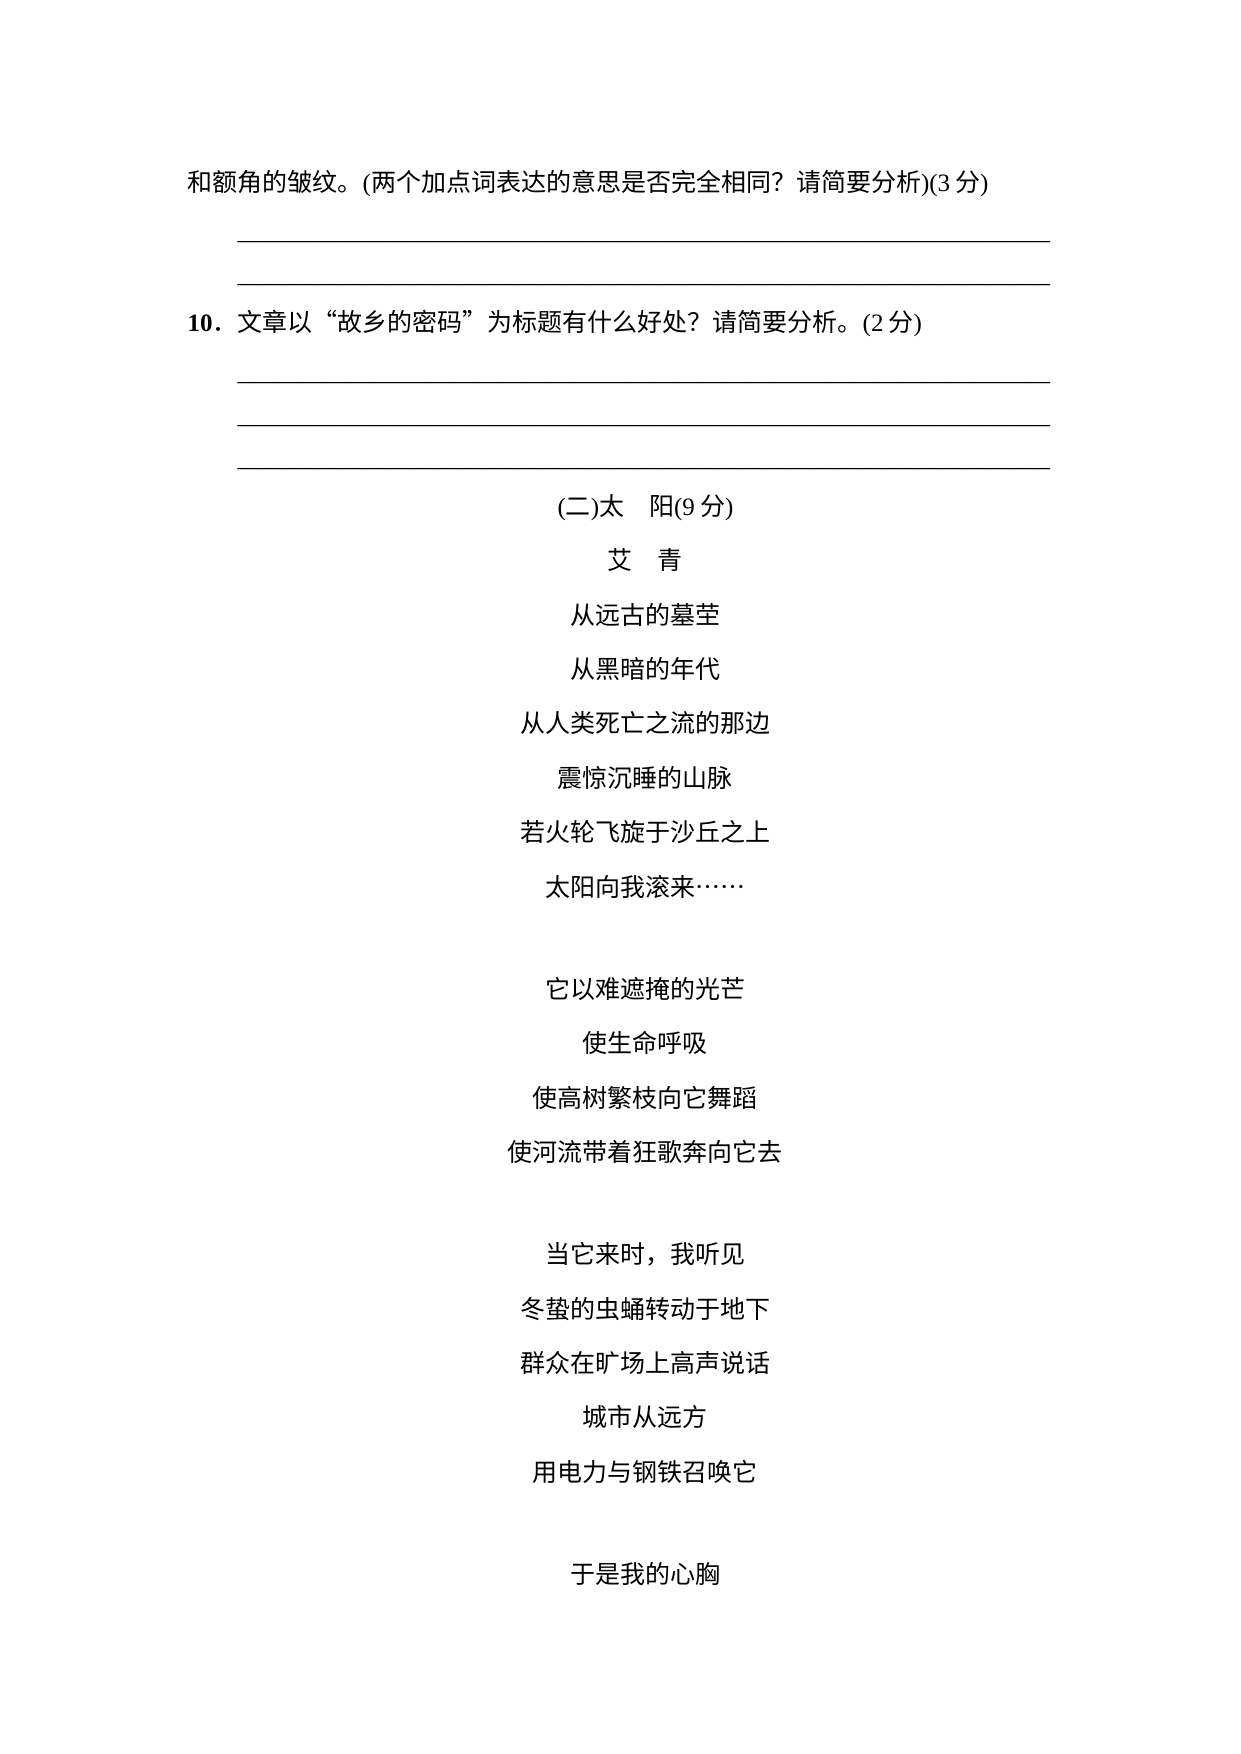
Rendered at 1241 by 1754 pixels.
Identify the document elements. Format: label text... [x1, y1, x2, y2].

text 艾 青 [187, 541, 1053, 577]
text 它以难遮掩的光芒 [187, 969, 1053, 1006]
text _________________________________________________________________ [187, 443, 1053, 472]
text 群众在旷场上高声说话 [187, 1343, 1053, 1380]
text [187, 162, 1053, 198]
text 当它来时，我听见 [187, 1235, 1053, 1271]
text 城市从远方 [187, 1398, 1053, 1434]
text 冬蛰的虫蛹转动于地下 [187, 1289, 1053, 1325]
text _________________________________________________________________ [187, 400, 1053, 429]
text 用电力与钢铁召唤它 [187, 1452, 1053, 1488]
text 使河流带着狂歌奔向它去 [187, 1132, 1053, 1169]
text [187, 216, 1053, 245]
text 使高树繁枝向它舞蹈 [187, 1078, 1053, 1114]
text 10．文章以“故乡的密码”为标题有什么好处？请简要分析。(2分) [187, 303, 1053, 339]
text 太阳向我滚来…… [187, 867, 1053, 903]
text 震惊沉睡的山脉 [187, 758, 1053, 794]
text 于是我的心胸 [187, 1554, 1053, 1591]
text 从远古的墓茔 [187, 595, 1053, 631]
text 若火轮飞旋于沙丘之上 [187, 813, 1053, 849]
text (二)太 阳(9分) [187, 486, 1053, 523]
text 从人类死亡之流的那边 [187, 704, 1053, 740]
text 从黑暗的年代 [187, 649, 1053, 686]
text 使生命呼吸 [187, 1024, 1053, 1060]
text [187, 259, 1053, 288]
text _________________________________________________________________ [187, 357, 1053, 386]
